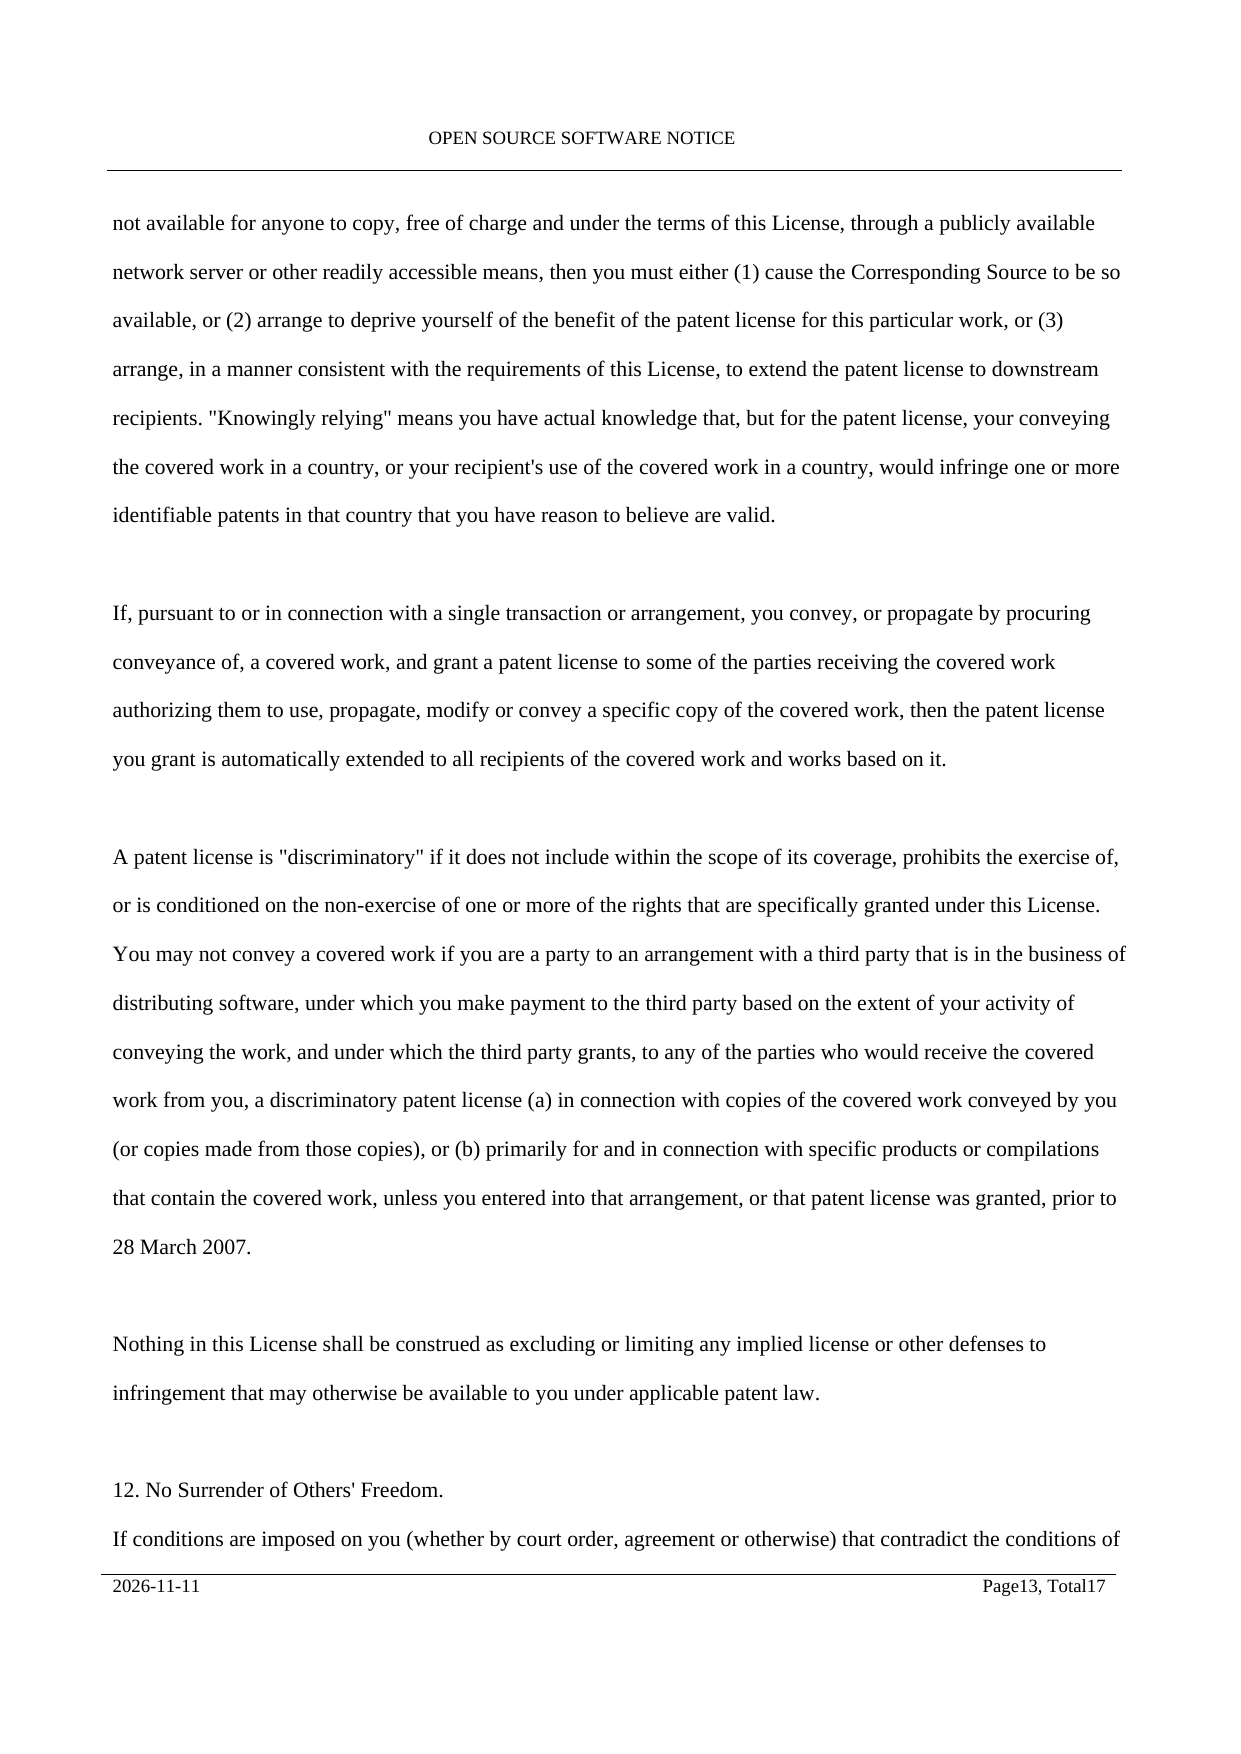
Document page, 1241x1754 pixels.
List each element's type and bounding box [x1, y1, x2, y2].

text [112, 206, 1128, 1555]
